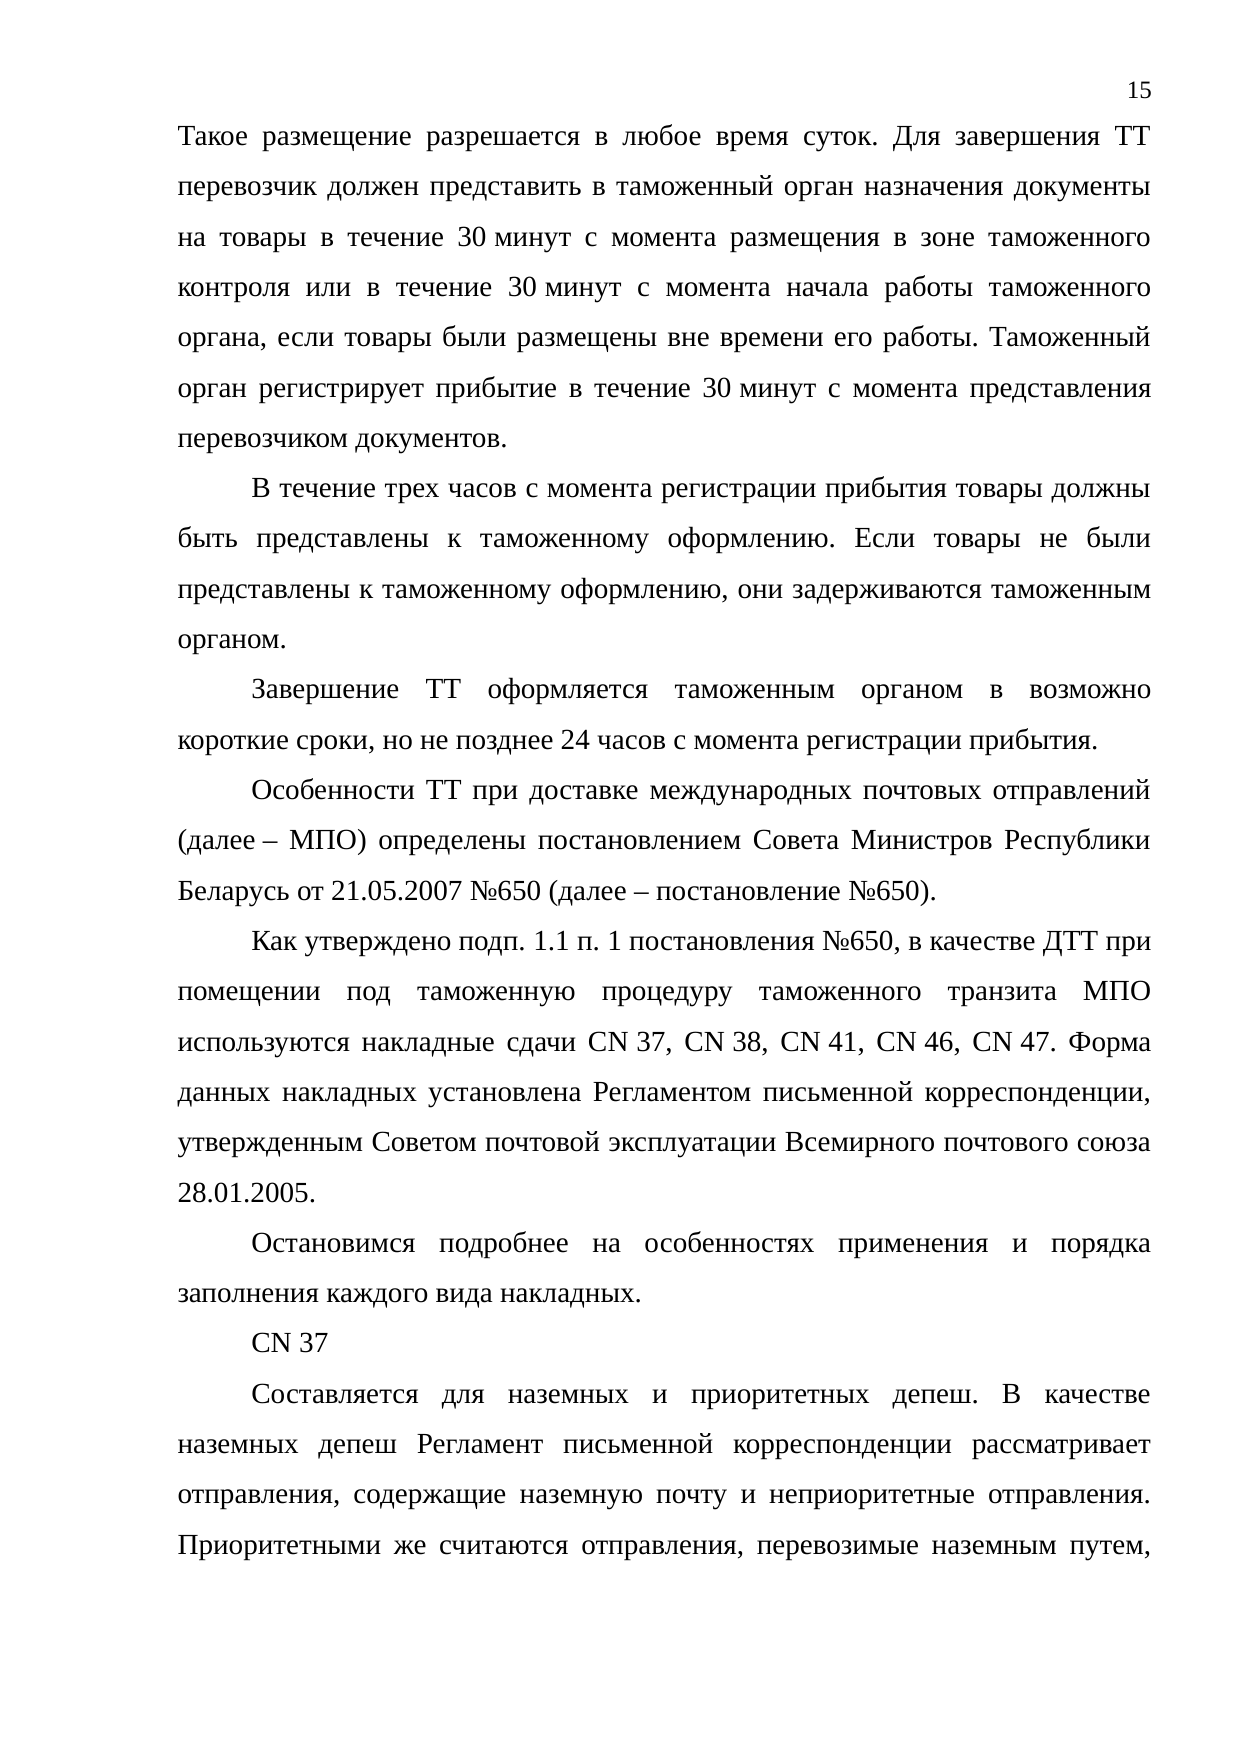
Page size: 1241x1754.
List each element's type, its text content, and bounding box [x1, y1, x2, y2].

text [177, 1376, 1152, 1560]
text CN 37 [177, 1326, 1152, 1359]
text Особенности ТТ при доставке международных почтовых отправлений (далее – МПО) определены постановлением Совета Министров Республики Беларусь от 21.05.2007 №650 (далее – постановление №650). [177, 772, 1152, 906]
text В течение трех часов с момента регистрации прибытия товары должны быть представлены к таможенному оформлению. Если товары не были представлены к таможенному оформлению, они задерживаются таможенным органом. [177, 470, 1152, 655]
text Остановимся подробнее на особенностях применения и порядка заполнения каждого вида накладных. [177, 1225, 1152, 1309]
text Завершение ТТ оформляется таможенным органом в возможно короткие сроки, но не позднее 24 часов с момента регистрации прибытия. [177, 672, 1152, 755]
text Как утверждено подп. 1.1 п. 1 постановления №650, в качестве ДТТ при помещении под таможенную процедуру таможенного транзита МПО используются накладные сдачи CN 37, CN 38, CN 41, CN 46, CN 47. Форма данных накладных установлена Регламентом письменной корреспонденции, утвержденным Советом почтовой эксплуатации Всемирного почтового союза 28.01.2005. [177, 923, 1152, 1208]
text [177, 118, 1152, 453]
